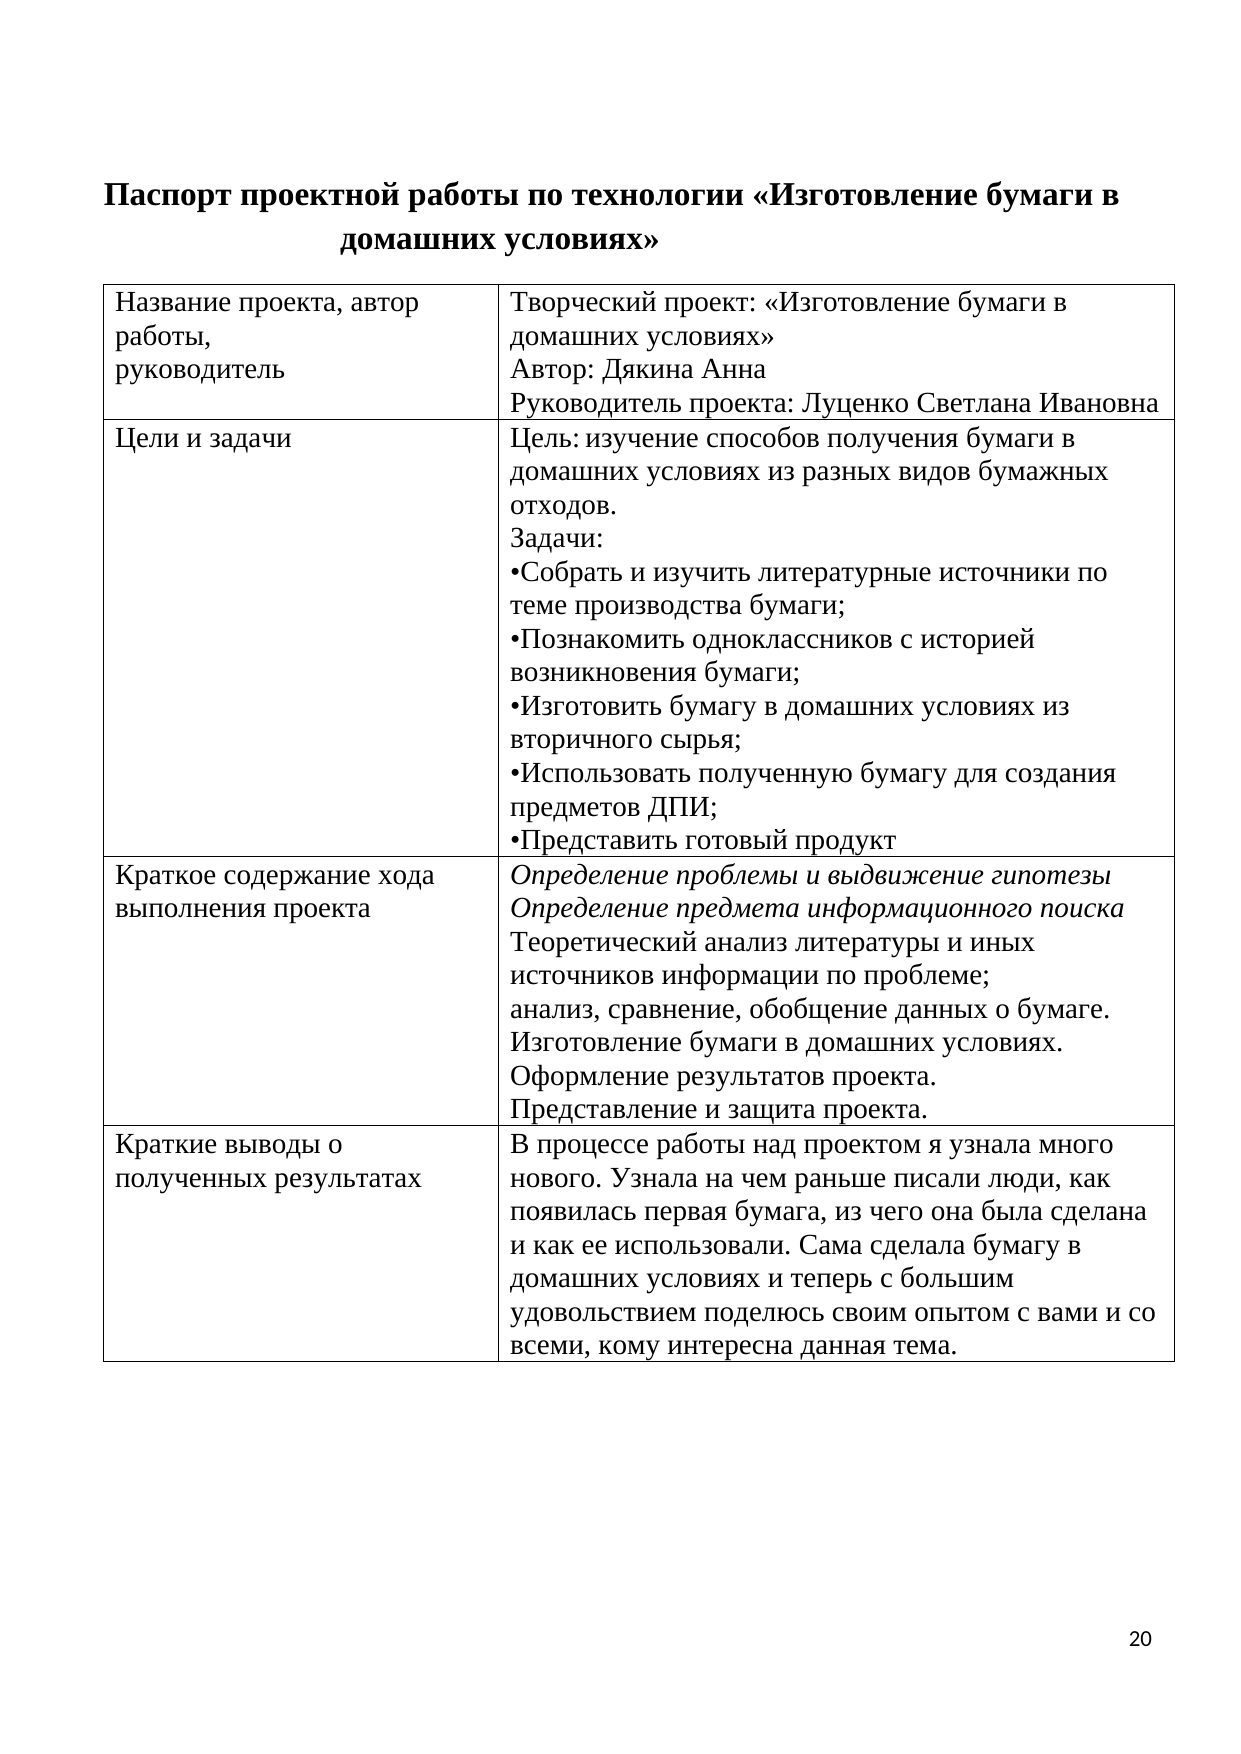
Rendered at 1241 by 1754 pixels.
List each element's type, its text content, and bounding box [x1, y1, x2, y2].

text Паспорт проектной работы по технологии «Изготовление бумаги в домашних условиях» [103, 174, 1152, 257]
table_cell Цели и задачи [104, 420, 498, 856]
table_cell Краткие выводы о полученных результатах [104, 1126, 498, 1361]
table_cell В процессе работы над проектом я узнала много нового. Узнала на чем раньше писали люди, как появилась первая бумага, из чего она была сделана и как ее использовали. Сама сделала бумагу в домашних условиях и теперь с большим удовольствием поделюсь своим опытом с вами и со всеми, кому интересна данная тема. [499, 1126, 1174, 1361]
table_header Название проекта, автор работы, руководитель [104, 285, 498, 419]
table_cell Определение проблемы и выдвижение гипотезы Определение предмета информационного поиска Теоретический анализ литературы и иных источников информации по проблеме; анализ, сравнение, обобщение данных о бумаге. Изготовление бумаги в домашних условиях. Оформление результатов проекта. Представление и защита проекта. [499, 857, 1174, 1125]
table_cell Цель: изучение способов получения бумаги в домашних условиях из разных видов бумажных отходов. Задачи: •Собрать и изучить литературные источники по теме производства бумаги; •Познакомить одноклассников с историей возникновения бумаги; •Изготовить бумагу в домашних условиях из вторичного сырья; •Использовать полученную бумагу для создания предметов ДПИ; •Представить готовый продукт [499, 420, 1174, 856]
table_cell Краткое содержание хода выполнения проекта [104, 857, 498, 1125]
table_header Творческий проект: «Изготовление бумаги в домашних условиях» Автор: Дякина Анна Руководитель проекта: Луценко Светлана Ивановна [499, 285, 1174, 419]
